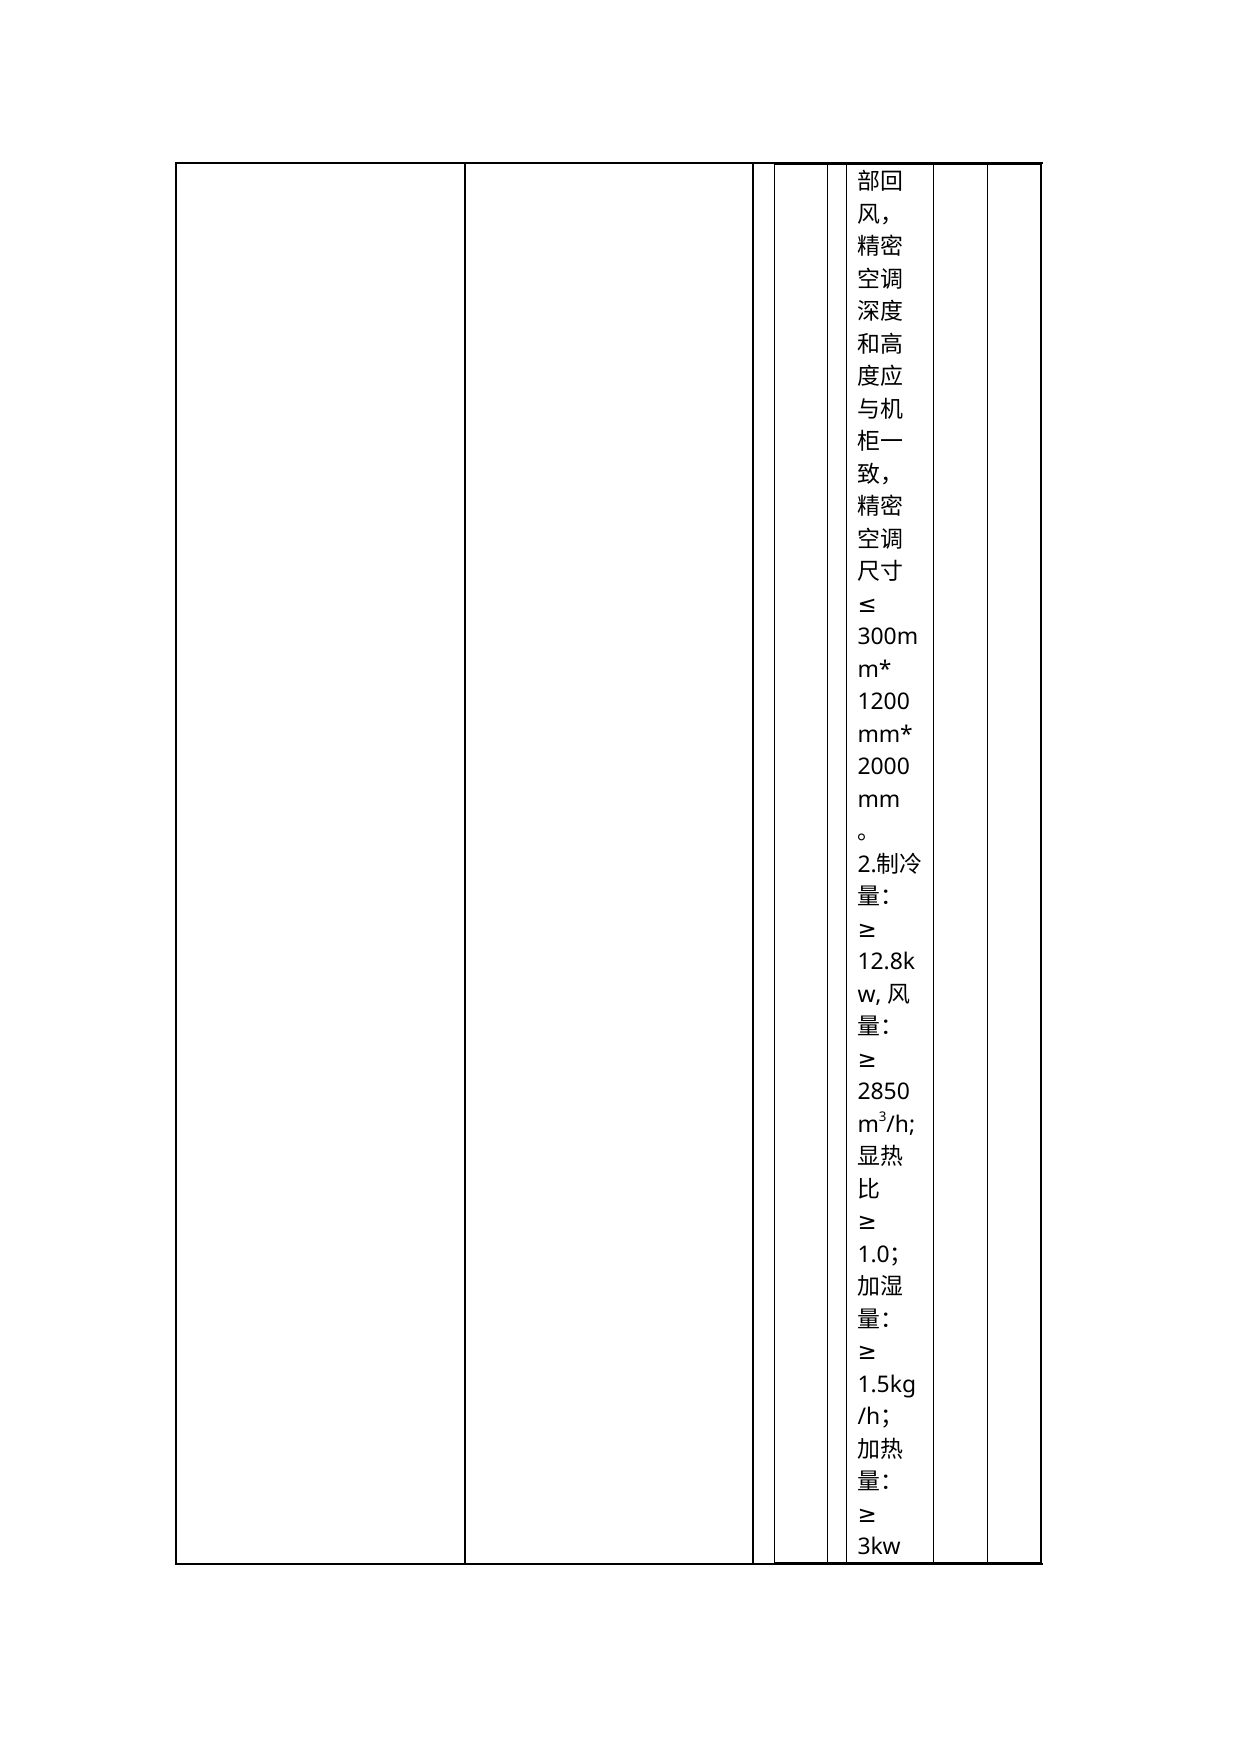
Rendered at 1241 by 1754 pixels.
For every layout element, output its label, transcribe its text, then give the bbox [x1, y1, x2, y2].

table_cell [775, 165, 827, 1562]
table_cell [177, 164, 464, 1563]
table_cell [934, 165, 987, 1562]
table_cell [847, 165, 933, 1562]
table_cell [828, 165, 846, 1562]
table_cell [988, 165, 1040, 1562]
table_cell 1 [466, 164, 752, 1563]
table_cell [754, 164, 774, 1563]
